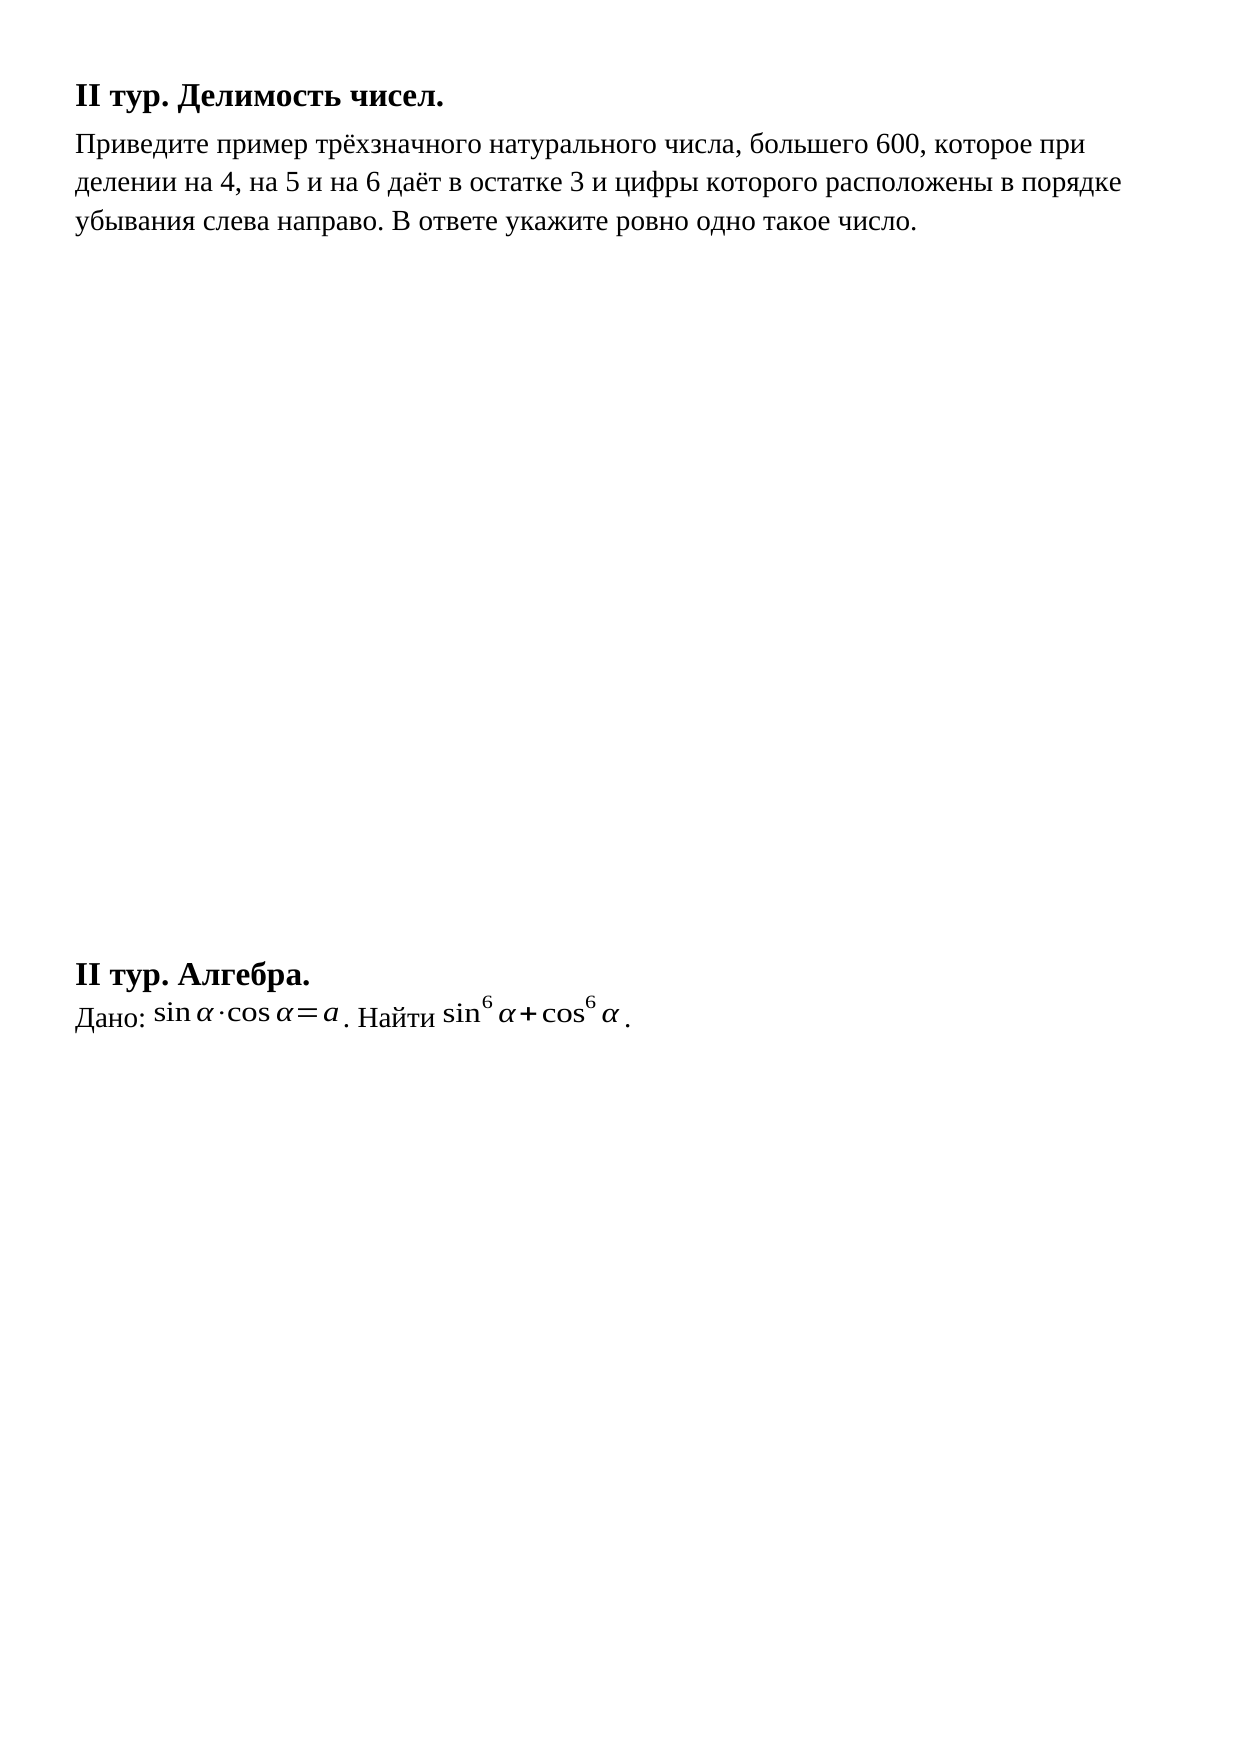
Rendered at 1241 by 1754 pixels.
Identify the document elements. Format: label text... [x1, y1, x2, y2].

text Приведите пример трёхзначного натурального числа, большего 600, которое при делении на 4, на 5 и на 6 даёт в остатке 3 и цифры которого расположены в порядке убывания слева направо. В ответе укажите ровно одно такое число. [75, 126, 1165, 236]
text Дано: . Найти . [75, 992, 1165, 1034]
text II тур. Делимость чисел. [75, 75, 1165, 113]
text II тур. Алгебра. [75, 954, 1165, 992]
